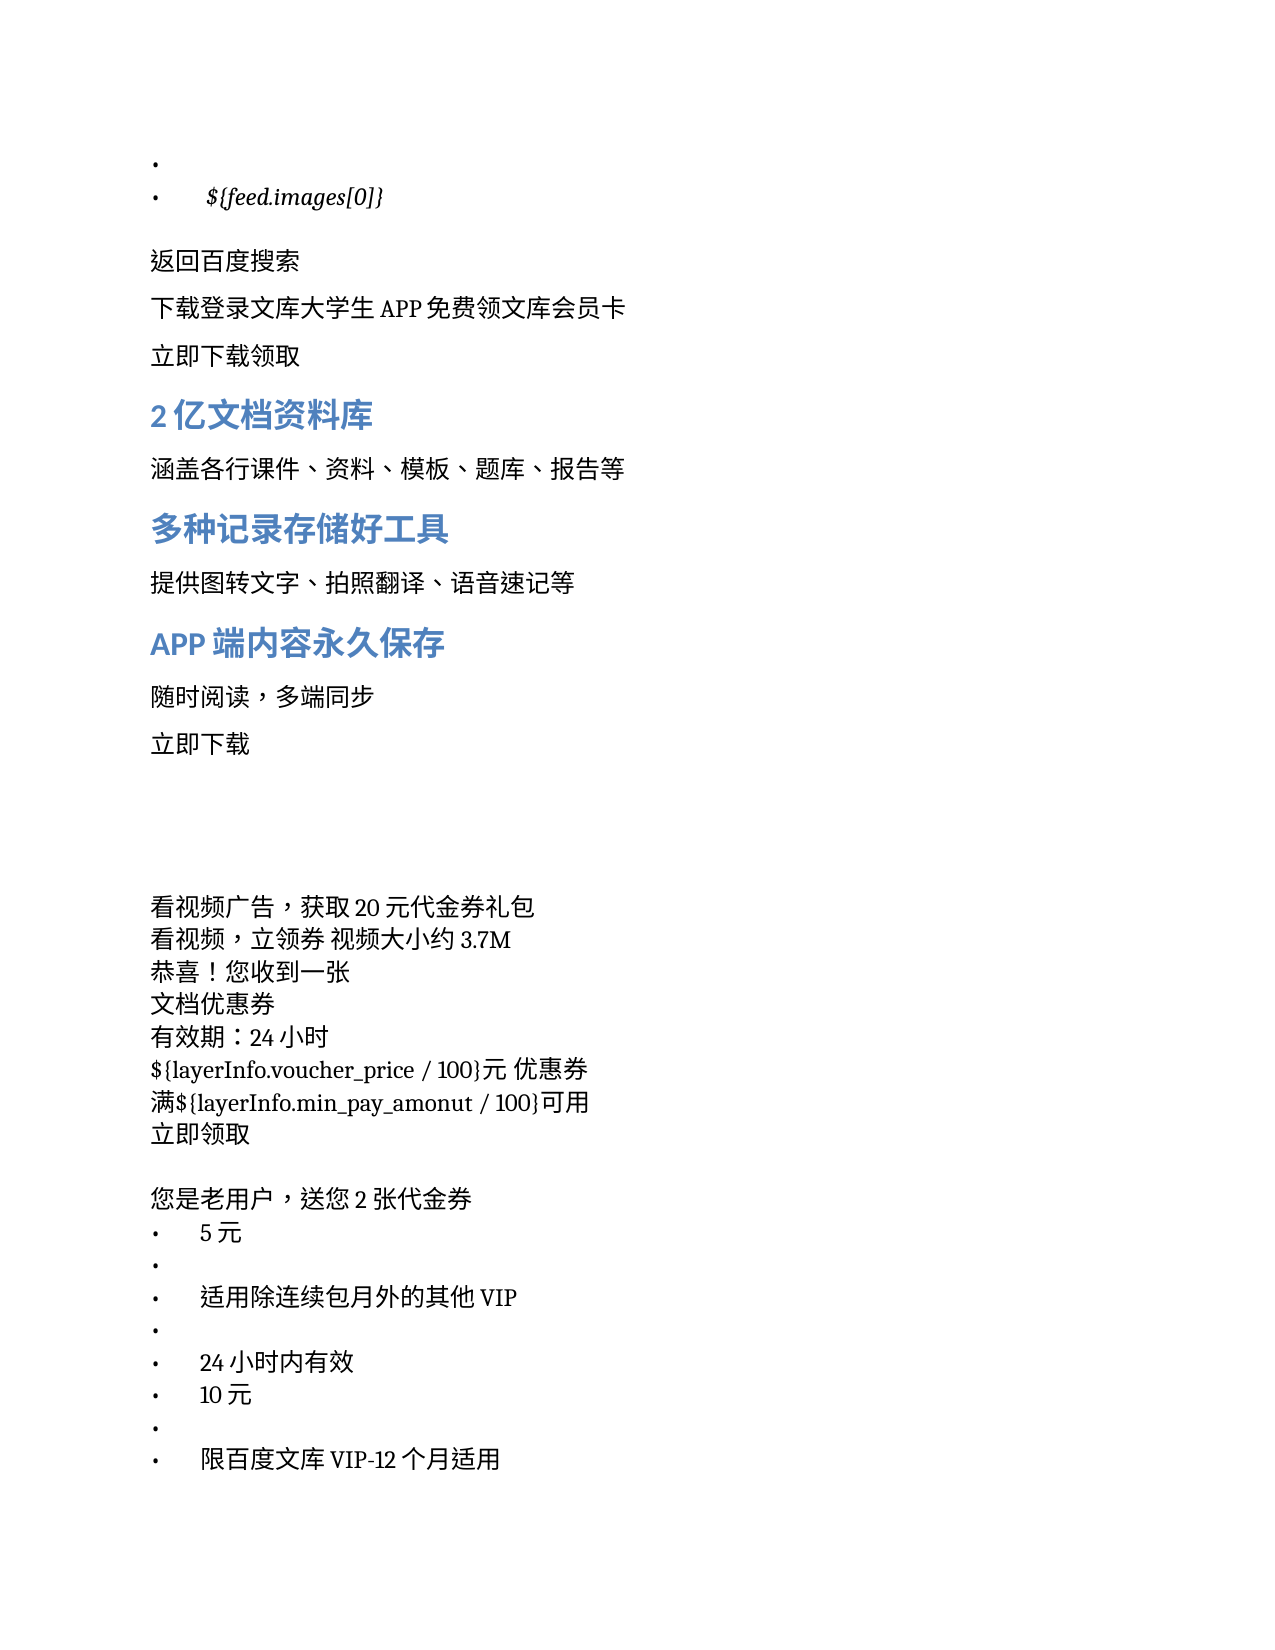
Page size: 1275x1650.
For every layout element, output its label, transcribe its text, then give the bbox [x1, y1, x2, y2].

text 涵盖各行课件、资料、模板、题库、报告等 [150, 456, 1125, 485]
text ${layerInfo.voucher_price / 100}元 优惠券 [150, 1056, 1125, 1085]
text 文档优惠券 [150, 991, 1125, 1020]
text 您是老用户，送您2张代金券 [150, 1186, 1125, 1215]
text 随时阅读，多端同步 [150, 684, 1125, 712]
list 24小时内有效 [150, 1349, 1125, 1377]
text 提供图转文字、拍照翻译、语音速记等 [150, 570, 1125, 599]
text 立即下载 [150, 731, 1125, 760]
list 5元 [150, 1219, 1125, 1247]
list 限百度文库VIP-12个月适用 [150, 1446, 1125, 1475]
list 10元 [150, 1381, 1125, 1410]
list ${feed.images[0]} [150, 182, 1125, 211]
text 看视频广告，获取20元代金券礼包 [150, 894, 1125, 922]
subtitle 多种记录存储好工具 [150, 506, 1125, 551]
text 满${layerInfo.min_pay_amonut / 100}可用 [150, 1089, 1125, 1117]
list 适用除连续包月外的其他VIP [150, 1284, 1125, 1312]
text 看视频，立领券 视频大小约3.7M [150, 926, 1125, 955]
text 返回百度搜索 [150, 247, 1125, 276]
text 有效期：24小时 [150, 1024, 1125, 1052]
subtitle 2亿文档资料库 [150, 392, 1125, 437]
text 下载登录文库大学生APP免费领文库会员卡 [150, 295, 1125, 324]
subtitle APP端内容永久保存 [150, 619, 1125, 665]
text 立即下载领取 [150, 342, 1125, 371]
text 立即领取 [150, 1121, 1125, 1150]
text 恭喜！您收到一张 [150, 959, 1125, 987]
